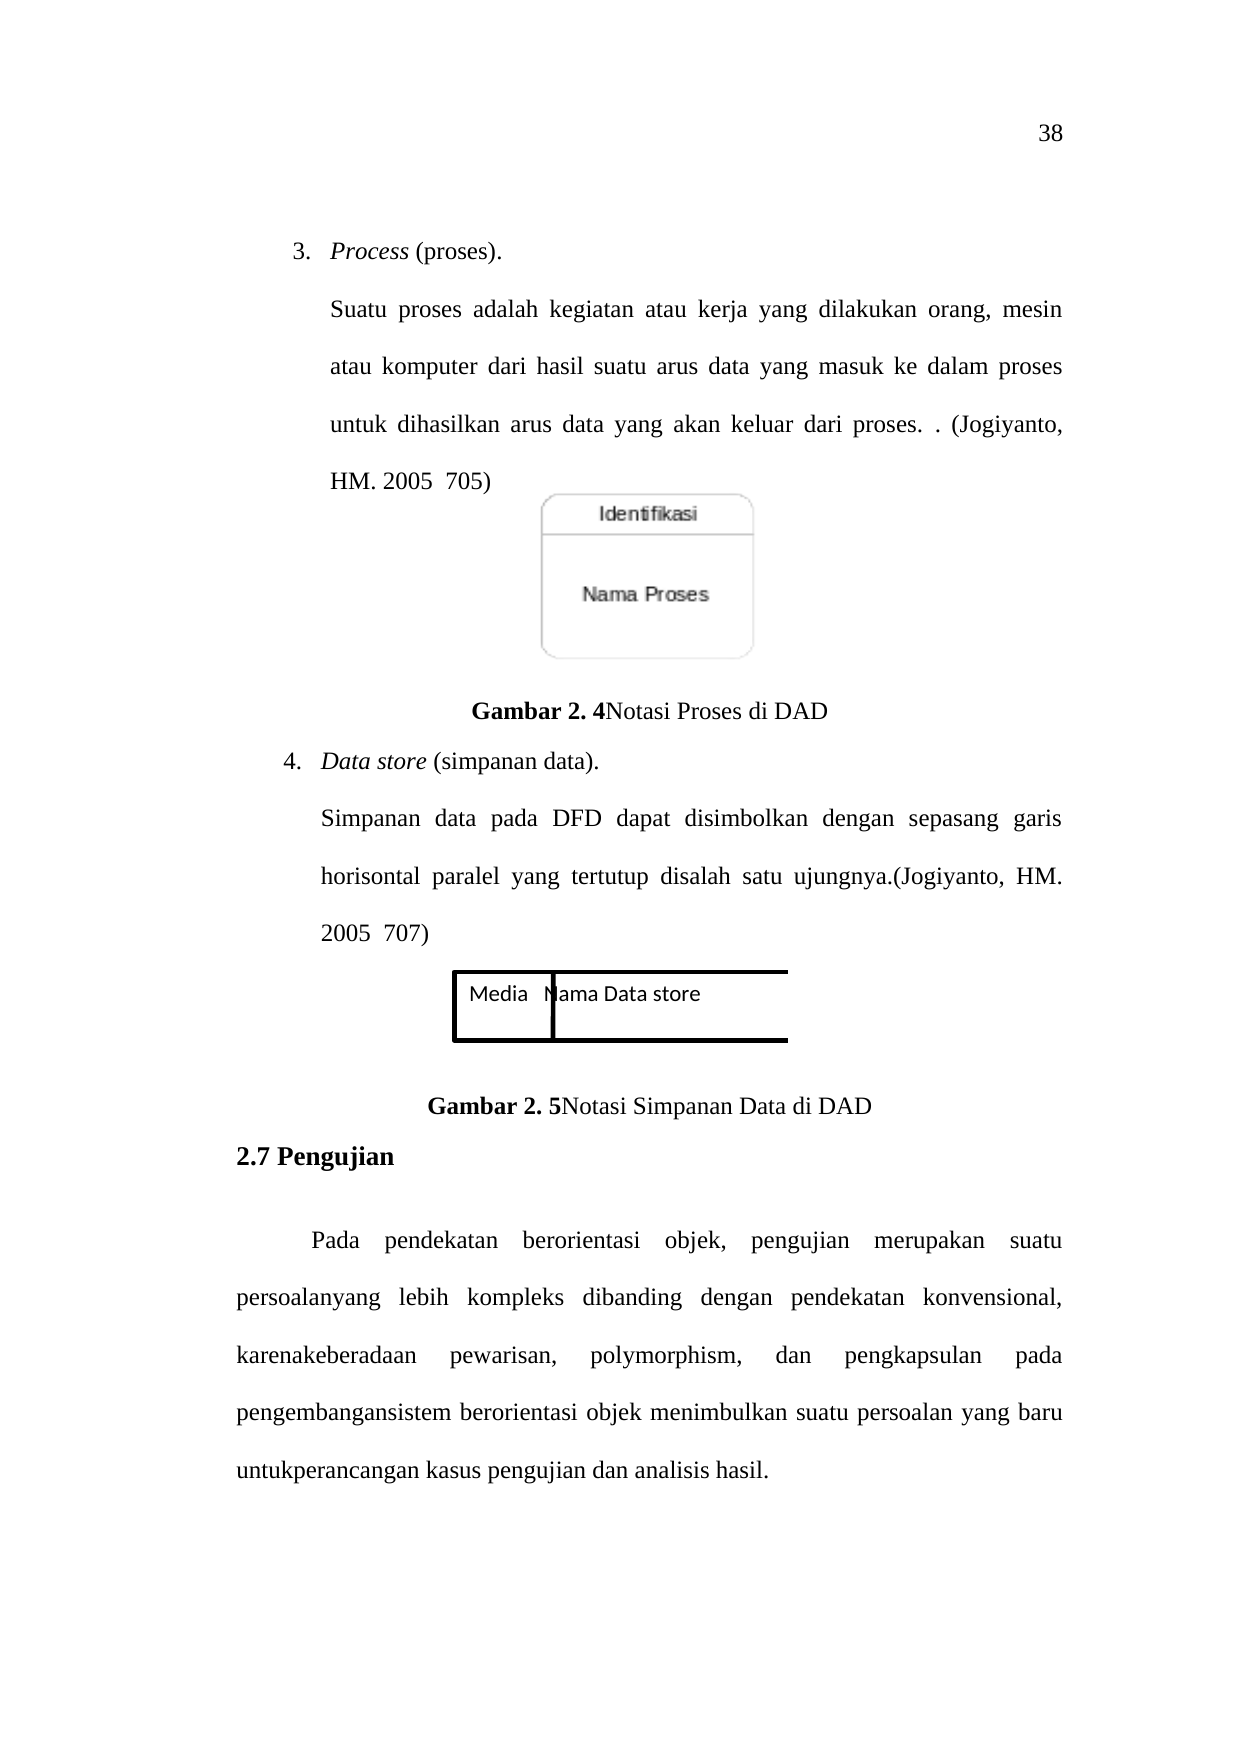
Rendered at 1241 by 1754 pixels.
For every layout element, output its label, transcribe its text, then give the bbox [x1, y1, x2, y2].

text Pada pendekatan berorientasi objek, pengujian merupakan suatu persoalanyang lebih kompleks dibanding dengan pendekatan konvensional, karenakeberadaan pewarisan, polymorphism, dan pengkapsulan pada pengembangansistem berorientasi objek menimbulkan suatu persoalan yang baru untukperancangan kasus pengujian dan analisis hasil. [236, 1225, 1063, 1484]
list Process (proses). [292, 236, 1063, 265]
text Simpanan data pada DFD dapat disimbolkan dengan sepasang garis horisontal paralel yang tertutup disalah satu ujungnya.(Jogiyanto, HM. 2005 707) [321, 803, 1063, 947]
text Gambar 2. 4Notasi Proses di DAD [236, 696, 1063, 725]
subtitle 2.7 Pengujian [236, 1140, 1063, 1172]
text Gambar 2. 5Notasi Simpanan Data di DAD [236, 1091, 1063, 1119]
text Suatu proses adalah kegiatan atau kerja yang dilakukan orang, mesin atau komputer dari hasil suatu arus data yang masuk ke dalam proses untuk dihasilkan arus data yang akan keluar dari proses. . (Jogiyanto, HM. 2005 705) [330, 294, 1063, 495]
list Data store (simpanan data). [283, 746, 1063, 774]
